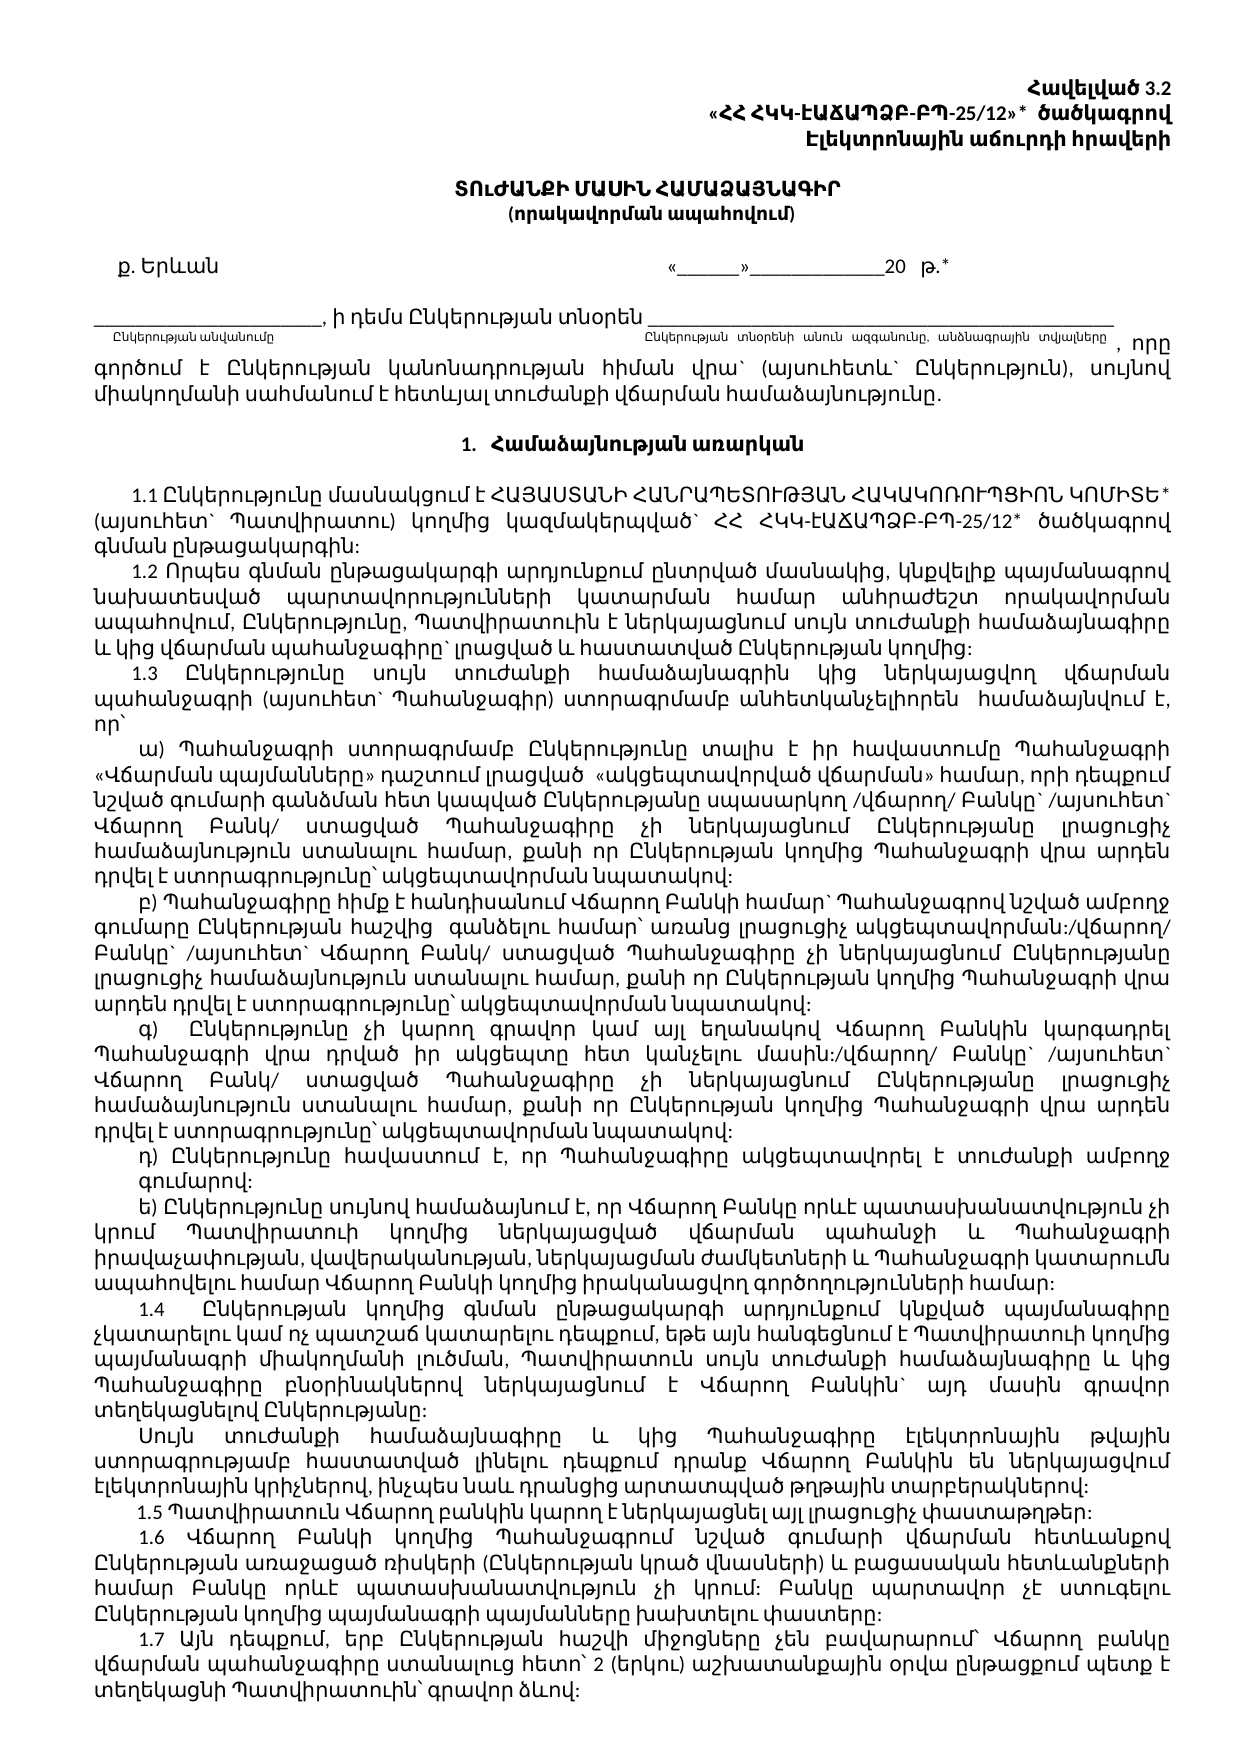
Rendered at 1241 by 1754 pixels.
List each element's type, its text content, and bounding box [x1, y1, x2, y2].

text Ընկերության անվանումը Ընկերության տնօրենի անուն ազգանունը, անձնագրային տվյալները , որը գործում է Ընկերության կանոնադրության հիման վրա` (այսուհետև` Ընկերություն), սույնով միակողմանի սահմանում է հետևյալ տուժանքի վճարման համաձայնությունը. [94, 330, 1171, 406]
text ե) Ընկերությունը սույնով համաձայնում է, որ Վճարող Բանկը որևէ պատասխանատվություն չի կրում Պատվիրատուի կողմից ներկայացված վճարման պահանջի և Պահանջագրի իրավաչափության, վավերականության, ներկայացման ժամկետների և Պահանջագրի կատարումն ապահովելու համար Վճարող Բանկի կողմից իրականացվող գործողությունների համար: [94, 1194, 1171, 1296]
text Հավելված 3.2 [94, 75, 1171, 100]
text 1.2 Որպես գնման ընթացակարգի արդյունքում ընտրված մասնակից, կնքվելիք պայմանագրով նախատեսված պարտավորությունների կատարման համար անհրաժեշտ որակավորման ապահովում, Ընկերությունը, Պատվիրատուին է ներկայացնում սույն տուժանքի համաձայնագիրը և կից վճարման պահանջագիրը` լրացված և հաստատված Ընկերության կողմից: [94, 559, 1171, 660]
text Էլեկտրոնային աճուրդի հրավերի [94, 126, 1171, 151]
text բ) Պահանջագիրը հիմք է հանդիսանում Վճարող Բանկի համար` Պահանջագրով նշված ամբողջ գումարը Ընկերության հաշվից գանձելու համար՝ առանց լրացուցիչ ակցեպտավորման:/վճարող/ Բանկը` /այսուհետ` Վճարող Բանկ/ ստացված Պահանջագիրը չի ներկայացնում Ընկերությանը լրացուցիչ համաձայնություն ստանալու համար, քանի որ Ընկերության կողմից Պահանջագրի վրա արդեն դրվել է ստորագրությունը՝ ակցեպտավորման նպատակով: [94, 889, 1171, 1016]
text 1.1 Ընկերությունը մասնակցում է ՀԱՅԱՍՏԱՆԻ ՀԱՆՐԱՊԵՏՈՒԹՅԱՆ ՀԱԿԱԿՈՌՈՒՊՑԻՈՆ ԿՈՄԻՏԵ* (այսուհետ` Պատվիրատու) կողմից կազմակերպված` ՀՀ ՀԿԿ-էԱՃԱՊՁԲ-ԲՊ-25/12* ծածկագրով գնման ընթացակարգին: [94, 482, 1171, 559]
text 1.5 Պատվիրատուն Վճարող բանկին կարող է ներկայացնել այլ լրացուցիչ փաստաթղթեր: [94, 1499, 1171, 1524]
text ՏՈւԺԱՆՔԻ ՄԱՍԻՆ ՀԱՄԱՁԱՅՆԱԳԻՐ [94, 177, 1171, 202]
text 1.3 Ընկերությունը սույն տուժանքի համաձայնագրին կից ներկայացվող վճարման պահանջագրի (այսուհետ` Պահանջագիր) ստորագրմամբ անհետկանչելիորեն համաձայնվում է, որ՝ [94, 660, 1171, 737]
text «ՀՀ ՀԿԿ-էԱՃԱՊՁԲ-ԲՊ-25/12»* ծածկագրով [94, 100, 1171, 126]
text գ) Ընկերությունը չի կարող գրավոր կամ այլ եղանակով Վճարող Բանկին կարգադրել Պահանջագրի վրա դրված իր ակցեպտը հետ կանչելու մասին:/վճարող/ Բանկը` /այսուհետ` Վճարող Բանկ/ ստացված Պահանջագիրը չի ներկայացնում Ընկերությանը լրացուցիչ համաձայնություն ստանալու համար, քանի որ Ընկերության կողմից Պահանջագրի վրա արդեն դրվել է ստորագրությունը՝ ակցեպտավորման նպատակով: [94, 1016, 1171, 1143]
text Սույն տուժանքի համաձայնագիրը և կից Պահանջագիրը էլեկտրոնային թվային ստորագրությամբ հաստատված լինելու դեպքում դրանք Վճարող Բանկին են ներկայացվում էլեկտրոնային կրիչներով, ինչպես նաև դրանցից արտատպված թղթային տարբերակներով: [94, 1423, 1171, 1499]
text 1.4 Ընկերության կողմից գնման ընթացակարգի արդյունքում կնքված պայմանագիրը չկատարելու կամ ոչ պատշաճ կատարելու դեպքում, եթե այն հանգեցնում է Պատվիրատուի կողմից պայմանագրի միակողմանի լուծման, Պատվիրատուն սույն տուժանքի համաձայնագիրը և կից Պահանջագիրը բնօրինակներով ներկայացնում է Վճարող Բանկին` այդ մասին գրավոր տեղեկացնելով Ընկերությանը: [94, 1296, 1171, 1423]
text դ) Ընկերությունը հավաստում է, որ Պահանջագիրը ակցեպտավորել է տուժանքի ամբողջ գումարով: [138, 1143, 1171, 1194]
text 1.7 Այն դեպքում, երբ Ընկերության հաշվի միջոցները չեն բավարարում՝ Վճարող բանկը վճարման պահանջագիրը ստանալուց հետո՝ 2 (երկու) աշխատանքային օրվա ընթացքում պետք է տեղեկացնի Պատվիրատուին՝ գրավոր ձևով: [94, 1626, 1171, 1702]
text ք. Երևան «______»_____________20 թ.* [94, 254, 1171, 279]
text 1.6 Վճարող Բանկի կողմից Պահանջագրում նշված գումարի վճարման հետևանքով Ընկերության առաջացած ռիսկերի (Ընկերության կրած վնասների) և բացասական հետևանքների համար Բանկը որևէ պատասխանատվություն չի կրում: Բանկը պարտավոր չէ ստուգելու Ընկերության կողմից պայմանագրի պայմանները խախտելու փաստերը: [94, 1524, 1171, 1626]
text ա) Պահանջագրի ստորագրմամբ Ընկերությունը տալիս է իր հավաստումը Պահանջագրի «Վճարման պայմանները» դաշտում լրացված «ակցեպտավորված վճարման» համար, որի դեպքում նշված գումարի գանձման հետ կապված Ընկերությանը սպասարկող /վճարող/ Բանկը` /այսուհետ` Վճարող Բանկ/ ստացված Պահանջագիրը չի ներկայացնում Ընկերությանը լրացուցիչ համաձայնություն ստանալու համար, քանի որ Ընկերության կողմից Պահանջագրի վրա արդեն դրվել է ստորագրությունը՝ ակցեպտավորման նպատակով: [94, 737, 1171, 889]
text (որակավորման ապահովում) [94, 202, 1171, 225]
text 1. Համաձայնության առարկան [94, 432, 1171, 457]
text ______________________, ի դեմս Ընկերության տնօրեն _____________________________________________ [94, 304, 1171, 330]
